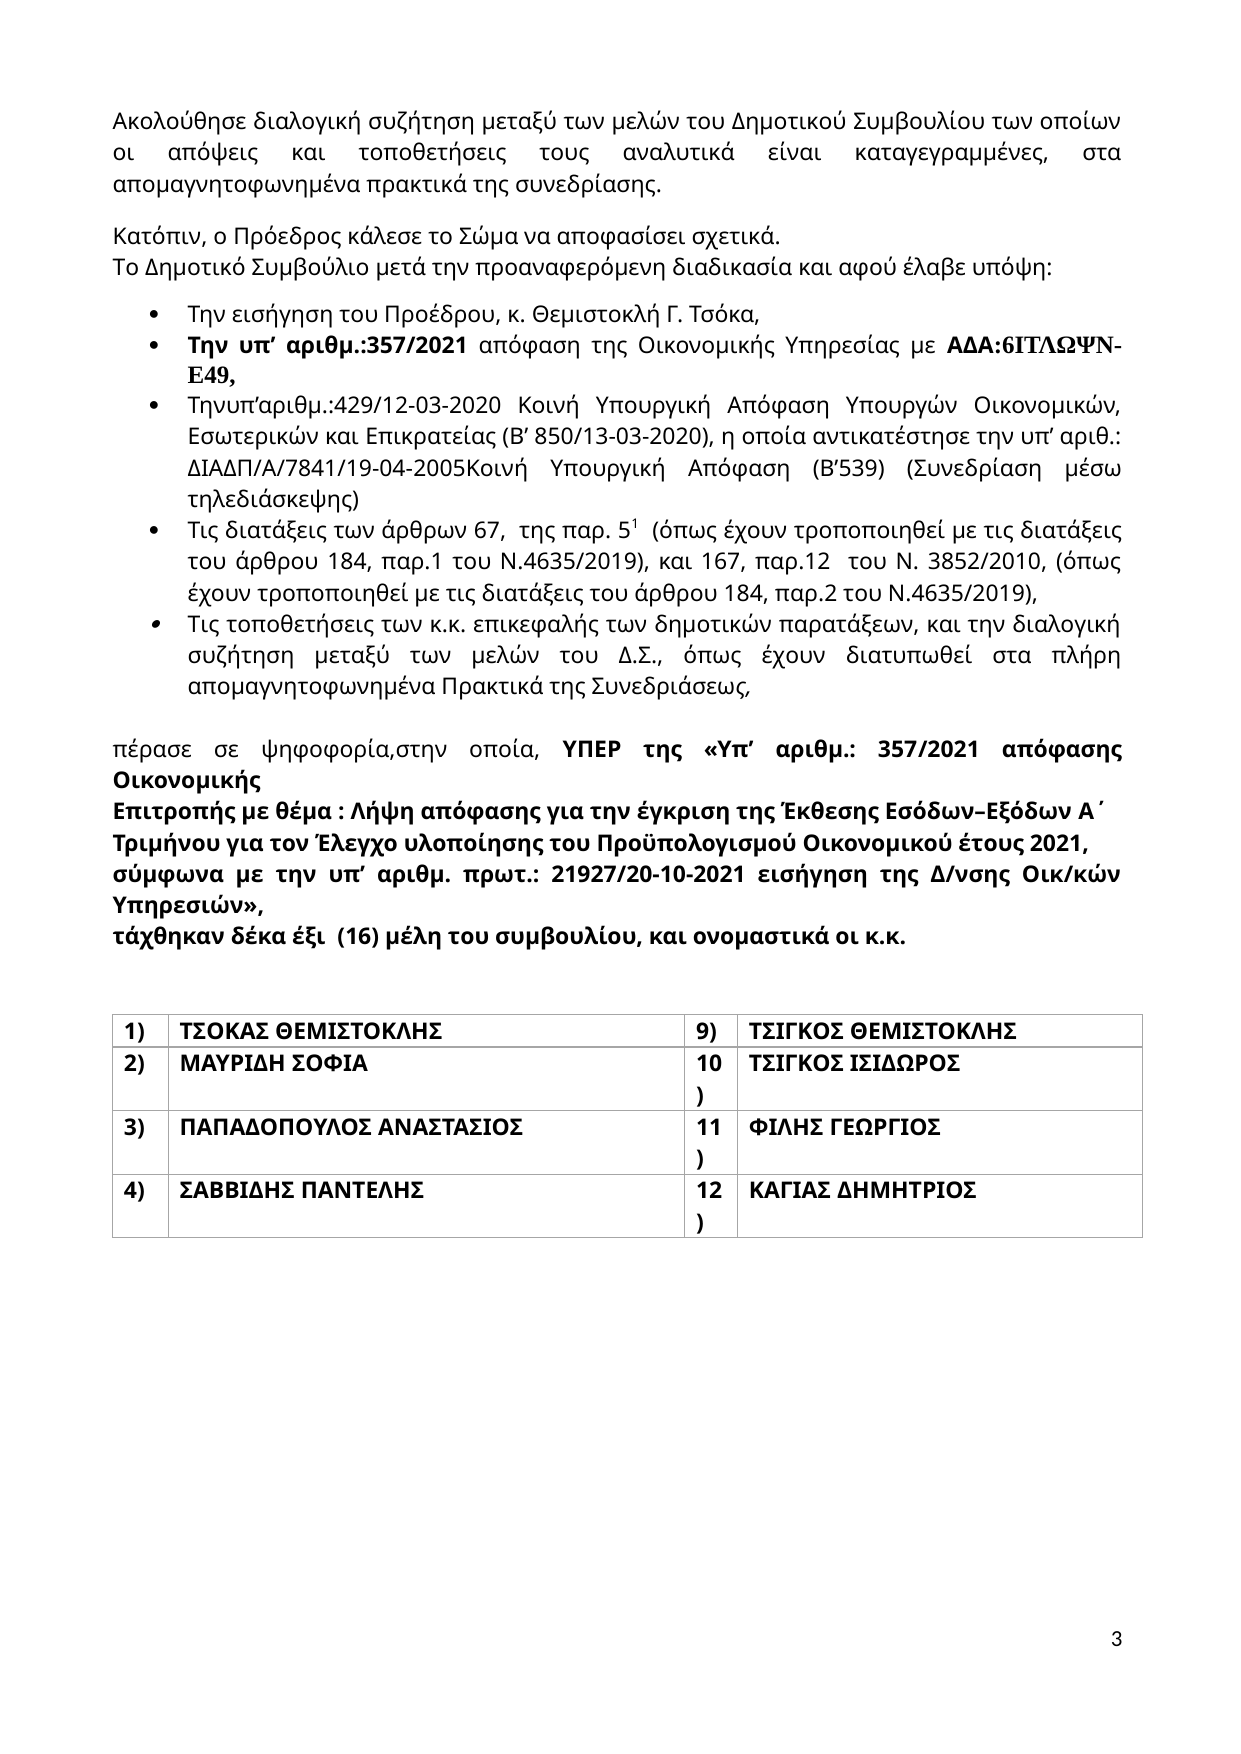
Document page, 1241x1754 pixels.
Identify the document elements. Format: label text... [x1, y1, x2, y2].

list Την εισήγηση του Προέδρου, κ. Θεμιστοκλή Γ. Τσόκα, [150, 298, 1122, 329]
table_cell 12) [685, 1175, 737, 1237]
table_header 9) [685, 1015, 737, 1046]
table_cell ΠΑΠΑΔΟΠΟΥΛΟΣ ΑΝΑΣΤΑΣΙΟΣ [169, 1111, 684, 1173]
list Τις διατάξεις των άρθρων 67, της παρ. 51 (όπως έχουν τροποποιηθεί με τις διατάξεις του άρθρου 184, παρ.1 του Ν.4635/2019), και 167, παρ.12 του Ν. 3852/2010, (όπως έχουν τροποποιηθεί με τις διατάξεις του άρθρου 184, παρ.2 του Ν.4635/2019), [150, 514, 1122, 608]
text Τριμήνου για τον Έλεγχο υλοποίησης του Προϋπολογισμού Οικονομικού έτους 2021, [112, 827, 1122, 858]
table_cell ΤΣΙΓΚΟΣ ΙΣΙΔΩΡΟΣ [738, 1048, 1142, 1110]
table_cell ΣΑΒΒΙΔΗΣ ΠΑΝΤΕΛΗΣ [169, 1175, 684, 1237]
table_cell 4) [113, 1175, 168, 1237]
list Τηνυπ’αριθμ.:429/12-03-2020 Κοινή Υπουργική Απόφαση Υπουργών Οικονομικών, Εσωτερικών και Επικρατείας (Β’ 850/13-03-2020), η οποία αντικατέστησε την υπ’ αριθ.: ΔΙΑΔΠ/Α/7841/19-04-2005Κοινή Υπουργική Απόφαση (Β’539) (Συνεδρίαση μέσω τηλεδιάσκεψης) [150, 389, 1122, 514]
table_header ΤΣΙΓΚΟΣ ΘΕΜΙΣΤΟΚΛΗΣ [738, 1015, 1142, 1046]
text σύμφωνα με την υπ’ αριθμ. πρωτ.: 21927/20-10-2021 εισήγηση της Δ/νσης Οικ/κών Υπηρεσιών», [112, 858, 1122, 920]
text Ακολούθησε διαλογική συζήτηση μεταξύ των μελών του Δημοτικού Συμβουλίου των οποίων οι απόψεις και τοποθετήσεις τους αναλυτικά είναι καταγεγραμμένες, στα απομαγνητοφωνημένα πρακτικά της συνεδρίασης. [112, 105, 1122, 199]
text Το Δημοτικό Συμβούλιο μετά την προαναφερόμενη διαδικασία και αφού έλαβε υπόψη: [112, 251, 1122, 282]
table_header ΤΣΟΚΑΣ ΘΕΜΙΣΤΟΚΛΗΣ [169, 1015, 684, 1046]
list Τις τοποθετήσεις των κ.κ. επικεφαλής των δημοτικών παρατάξεων, και την διαλογική συζήτηση μεταξύ των μελών του Δ.Σ., όπως έχουν διατυπωθεί στα πλήρη απομαγνητοφωνημένα Πρακτικά της Συνεδριάσεως, [150, 608, 1122, 702]
text Κατόπιν, ο Πρόεδρος κάλεσε το Σώμα να αποφασίσει σχετικά. [112, 220, 1122, 251]
list Την υπ’ αριθμ.:357/2021 απόφαση της Οικονομικής Υπηρεσίας με ΑΔΑ:6ΙΤΛΩΨΝ-Ε49, [150, 329, 1122, 389]
table_cell 10) [685, 1048, 737, 1110]
text τάχθηκαν δέκα έξι (16) μέλη του συμβουλίου, και ονομαστικά οι κ.κ. [112, 920, 1089, 952]
table_cell 2) [113, 1048, 168, 1110]
table_header 1) [113, 1015, 168, 1046]
text πέρασε σε ψηφοφορία,στην οποία, ΥΠΕΡ της «Υπ’ αριθμ.: 357/2021 απόφασης Οικονομικής [112, 733, 1122, 795]
table_cell ΦΙΛΗΣ ΓΕΩΡΓΙΟΣ [738, 1111, 1142, 1173]
text Επιτροπής με θέμα : Λήψη απόφασης για την έγκριση της Έκθεσης Εσόδων–Εξόδων A΄ [112, 795, 1122, 827]
table_cell ΜΑΥΡΙΔΗ ΣΟΦΙΑ [169, 1048, 684, 1110]
table_cell ΚΑΓΙΑΣ ΔΗΜΗΤΡΙΟΣ [738, 1175, 1142, 1237]
table_cell 3) [113, 1111, 168, 1173]
table_cell 11) [685, 1111, 737, 1173]
